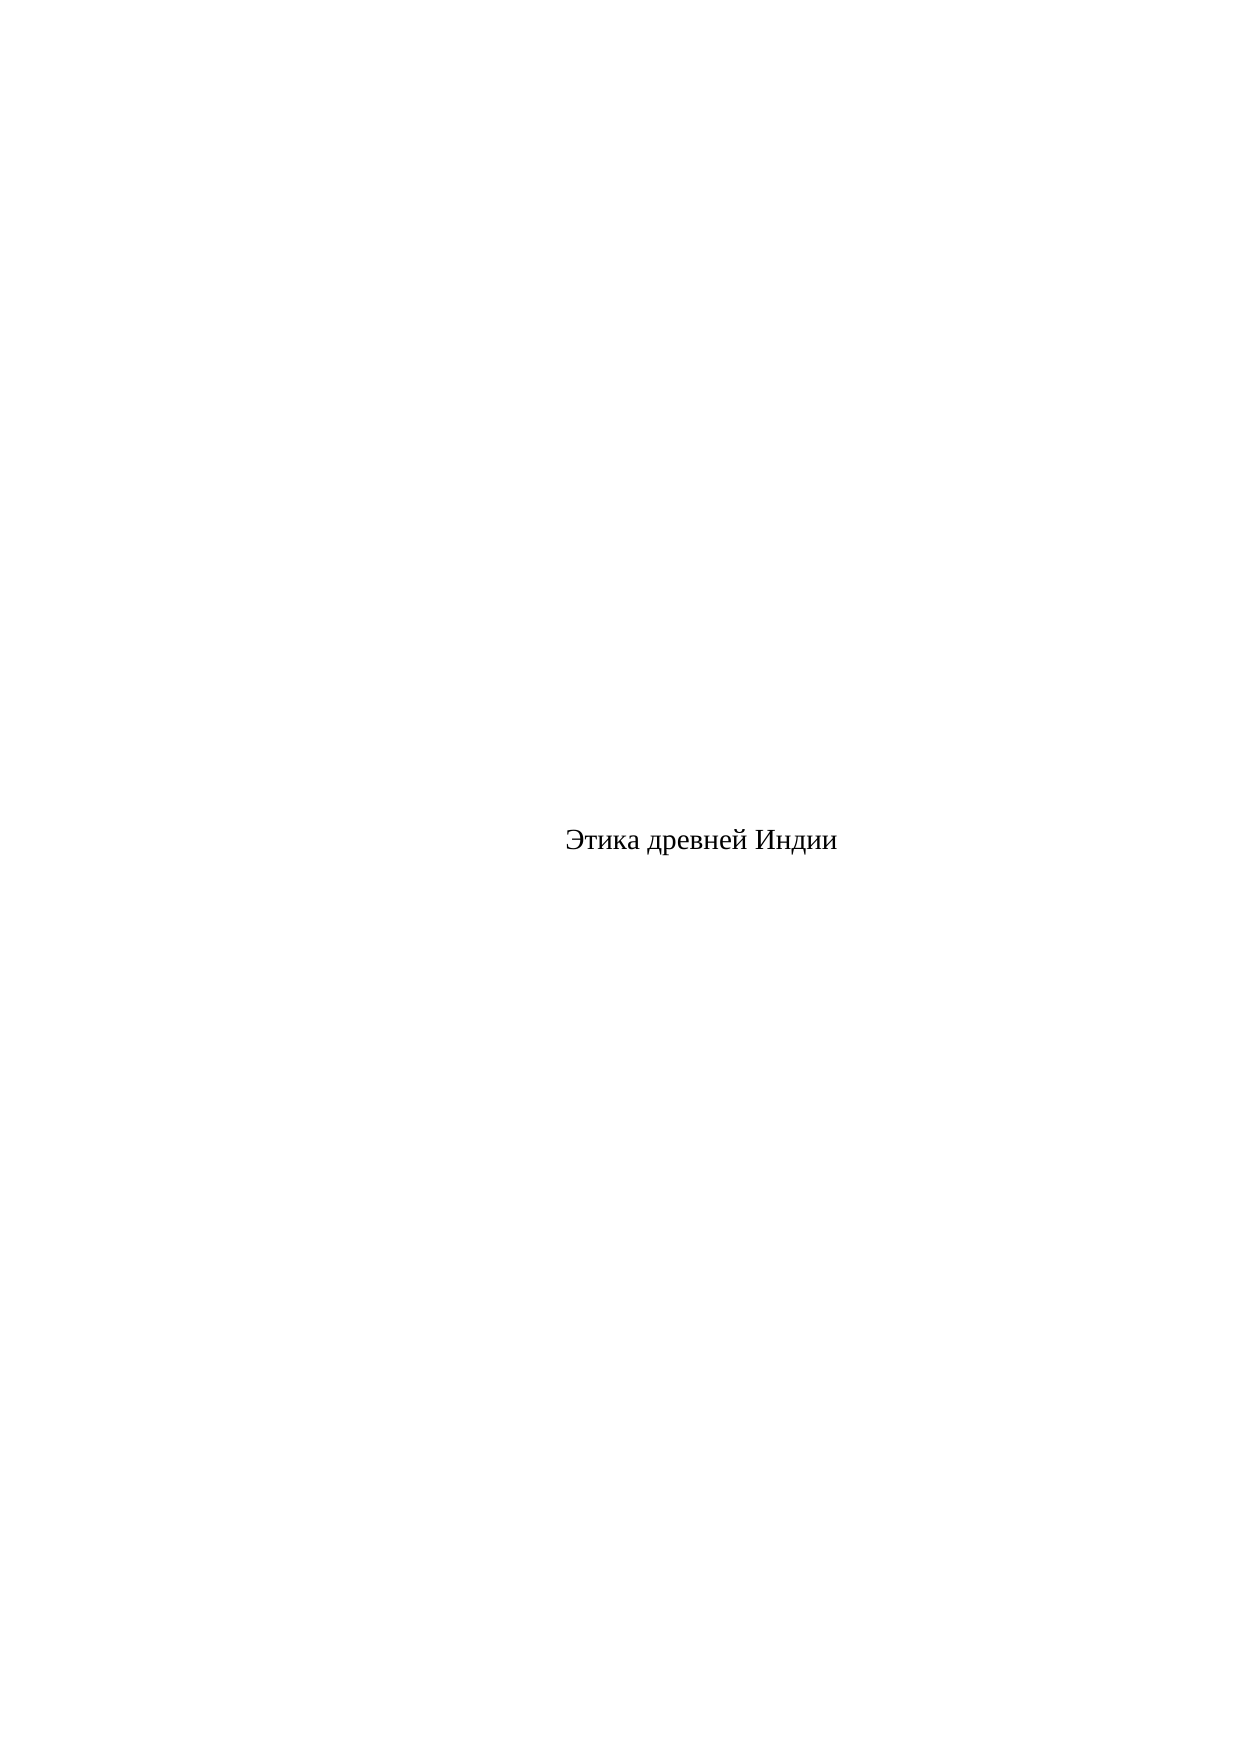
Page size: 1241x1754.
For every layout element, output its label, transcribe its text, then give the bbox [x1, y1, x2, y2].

text Этика древней Индии [177, 822, 1152, 856]
